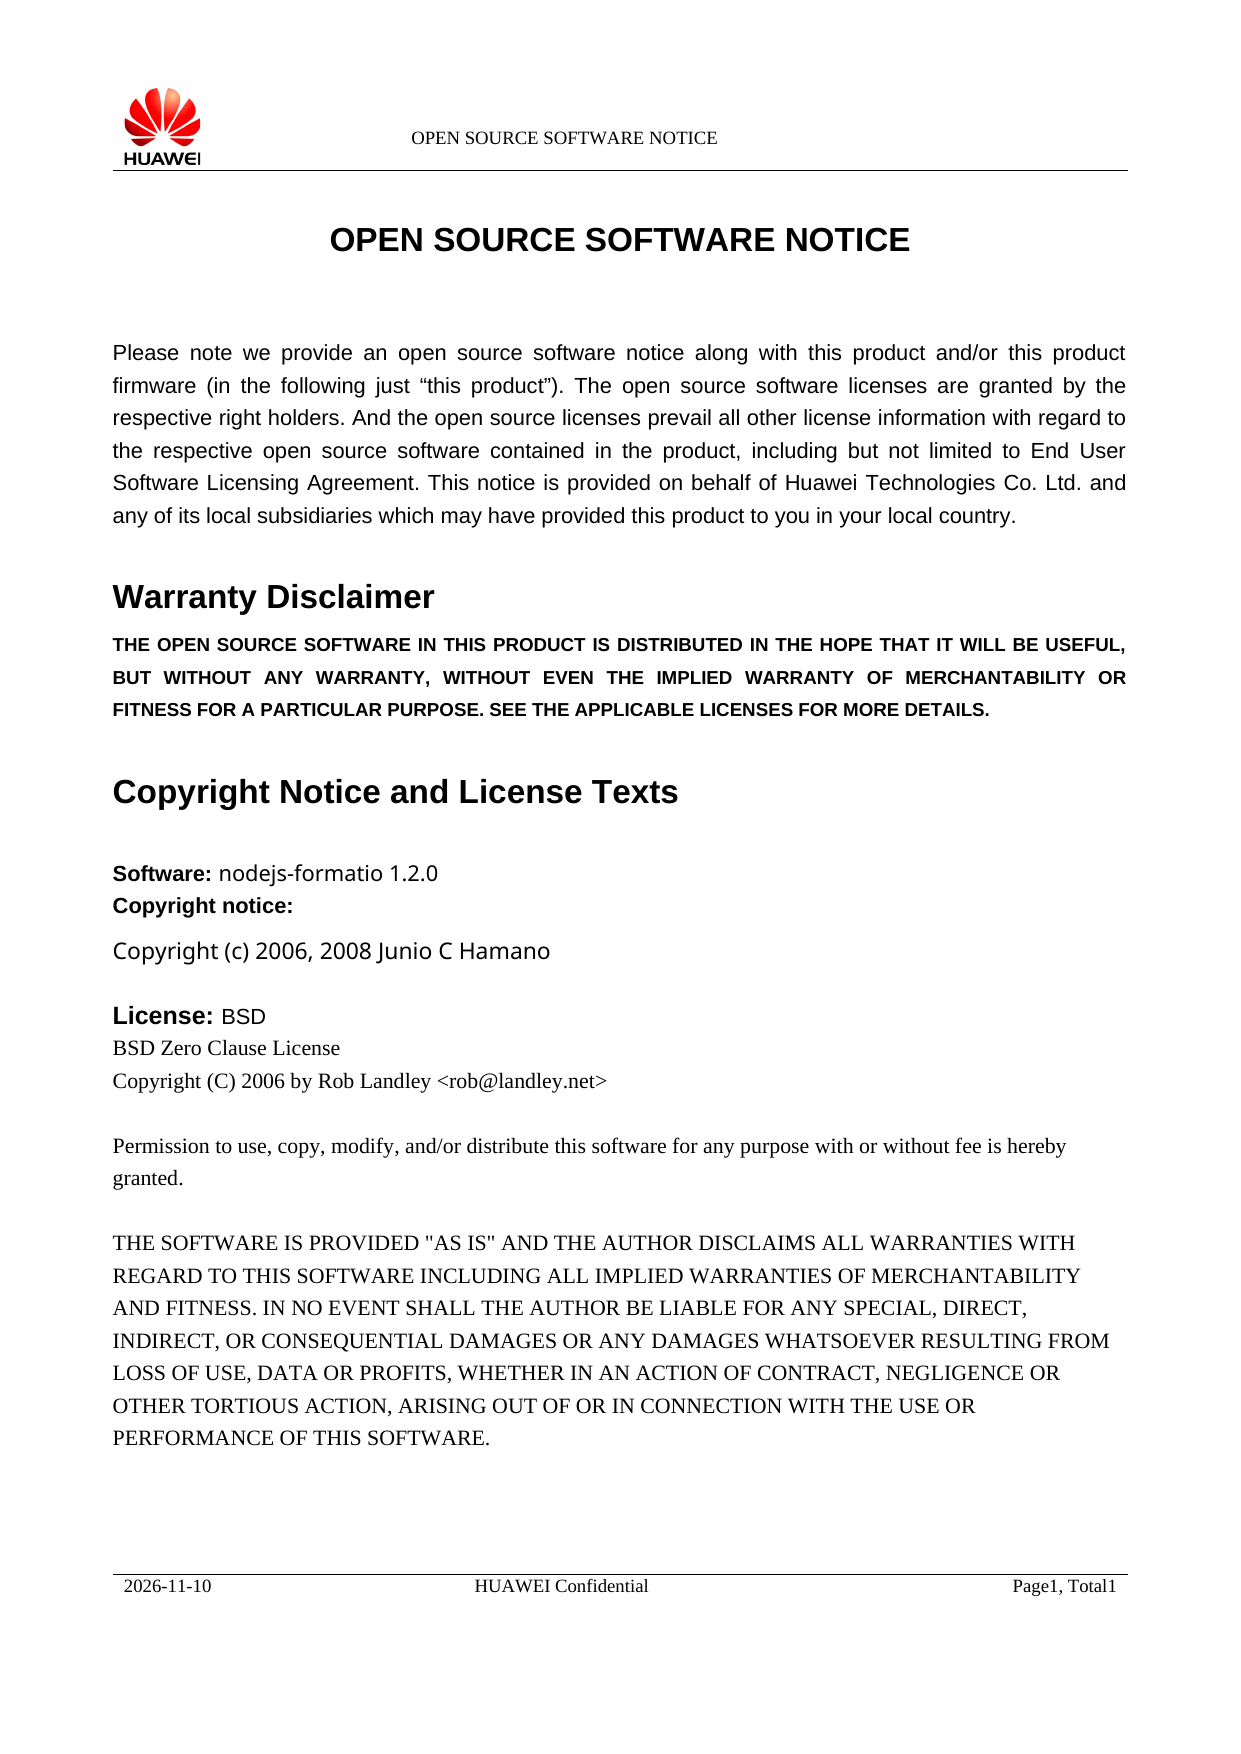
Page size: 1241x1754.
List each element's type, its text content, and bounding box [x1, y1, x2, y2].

text OPEN SOURCE SOFTWARE NOTICE [112, 206, 1128, 271]
text Warranty Disclaimer [112, 564, 1128, 629]
text License: BSD [112, 999, 1128, 1031]
text Copyright (c) 2006, 2008 Junio C Hamano [112, 934, 1128, 999]
title Software: nodejs-formatio 1.2.0 [112, 856, 1128, 889]
text Please note we provide an open source software notice along with this product and/or this product firmware (in the following just “this product”). The open source software licenses are granted by the respective right holders. And the open source licenses prevail all other license information with regard to the respective open source software contained in the product, including but not limited to End User Software Licensing Agreement. This notice is provided on behalf of Huawei Technologies Co. Ltd. and any of its local subsidiaries which may have provided this product to you in your local country. [112, 336, 1128, 531]
picture [124, 88, 201, 165]
text Copyright notice: [112, 889, 1128, 921]
text BSD Zero Clause License Copyright (C) 2006 by Rob Landley <rob@landley.net> Permission to use, copy, modify, and/or distribute this software for any purpose with or without fee is hereby granted. THE SOFTWARE IS PROVIDED "AS IS" AND THE AUTHOR DISCLAIMS ALL WARRANTIES WITH REGARD TO THIS SOFTWARE INCLUDING ALL IMPLIED WARRANTIES OF MERCHANTABILITY AND FITNESS. IN NO EVENT SHALL THE AUTHOR BE LIABLE FOR ANY SPECIAL, DIRECT, INDIRECT, OR CONSEQUENTIAL DAMAGES OR ANY DAMAGES WHATSOEVER RESULTING FROM LOSS OF USE, DATA OR PROFITS, WHETHER IN AN ACTION OF CONTRACT, NEGLIGENCE OR OTHER TORTIOUS ACTION, ARISING OUT OF OR IN CONNECTION WITH THE USE OR PERFORMANCE OF THIS SOFTWARE. [112, 1031, 1128, 1486]
text Copyright Notice and License Texts [112, 759, 1128, 824]
text The open source software in this product is distributed in the hope that it will be useful, but WITHOUT ANY WARRANTY, without even the implied warranty of MERCHANTABILITY or FITNESS FOR A PARTICULAR PURPOSE. See the applicable licenses for more details. [112, 629, 1128, 726]
